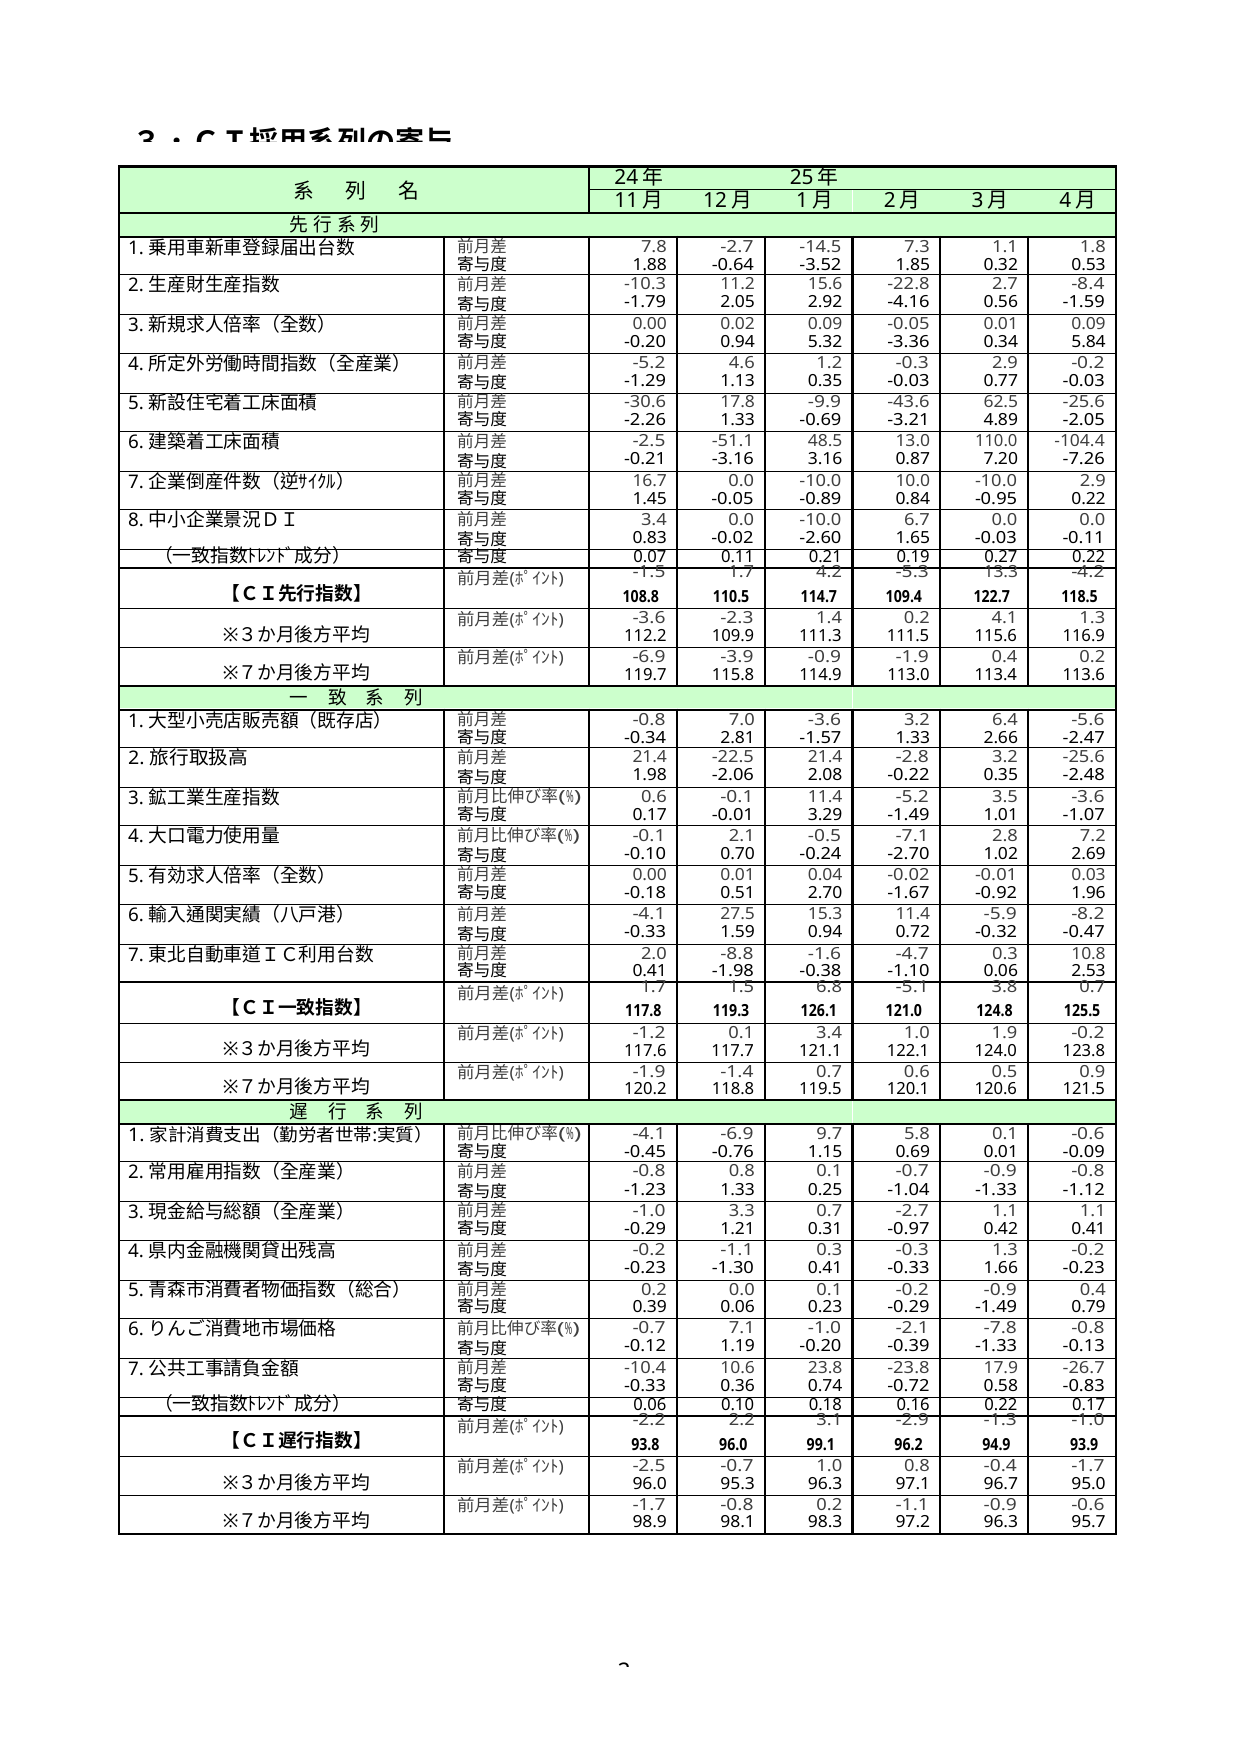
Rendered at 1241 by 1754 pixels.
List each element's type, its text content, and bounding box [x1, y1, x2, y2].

table_cell 7. 企業倒産件数（逆ｻｲｸﾙ） [120, 472, 443, 509]
table_cell 3.8 124.8 [941, 983, 1027, 1022]
table_cell 0.7 119.5 [766, 1063, 851, 1099]
table_cell -1.9 120.2 [590, 1063, 676, 1099]
table_cell -1.4 118.8 [678, 1063, 764, 1099]
table_cell [765, 1101, 852, 1123]
table_cell 3月 [940, 190, 1028, 212]
table_cell 0.09 5.84 [1029, 315, 1115, 352]
table_cell 前月差 寄与度 [445, 315, 588, 352]
table_cell 2.1 0.70 [678, 826, 764, 865]
table_cell 0.0 -0.02 [678, 510, 764, 549]
table_cell 0.19 [854, 550, 939, 567]
table_cell -0.5 -0.24 [766, 826, 851, 865]
table_cell 0.02 0.94 [678, 315, 764, 352]
table_cell 2. 生産財生産指数 [120, 275, 443, 314]
table_cell -0.2 -0.23 [1029, 1241, 1115, 1280]
table_cell -10.0 -0.89 [766, 472, 851, 509]
table_cell 23.8 0.74 [766, 1359, 851, 1396]
table_cell 0.10 [678, 1398, 764, 1415]
table_cell 3.5 1.01 [941, 788, 1027, 825]
table_cell 2.2 96.0 [678, 1417, 764, 1456]
table_cell 17.9 0.58 [941, 1359, 1027, 1396]
table_cell 6.4 2.66 [941, 711, 1027, 747]
table_cell -4.7 -1.10 [854, 945, 939, 981]
table_cell 0.09 5.32 [766, 315, 851, 352]
table_cell 3.3 1.21 [678, 1202, 764, 1239]
table_cell -0.3 -0.03 [854, 354, 939, 392]
table_cell 0.21 [766, 550, 851, 567]
table_cell -0.8 -1.12 [1029, 1162, 1115, 1201]
table_cell 2月 [853, 190, 940, 212]
table_cell 2.8 1.02 [941, 826, 1027, 865]
table_cell -0.7 -0.12 [590, 1319, 676, 1358]
table_cell [853, 1101, 940, 1123]
table_cell 0.22 [1029, 550, 1115, 567]
table_cell -1.1 -1.30 [678, 1241, 764, 1280]
table_cell 0.06 [590, 1398, 676, 1415]
table_cell ※３か月後方平均 [120, 1457, 443, 1495]
table_cell -14.5 -3.52 [766, 238, 851, 274]
table_cell [940, 1101, 1028, 1123]
table_cell 17.8 1.33 [678, 394, 764, 431]
table_cell 7.3 1.85 [854, 238, 939, 274]
table_cell -0.9 114.9 [766, 648, 851, 685]
table_cell 21.4 2.08 [766, 748, 851, 787]
table_cell 1.0 96.3 [766, 1457, 851, 1495]
table_cell -8.8 -1.98 [678, 945, 764, 981]
table_cell 前月差 寄与度 [445, 1202, 588, 1239]
table_cell -0.7 -1.04 [854, 1162, 939, 1201]
table_cell [444, 1101, 589, 1123]
table_cell 【ＣＩ遅行指数】 [120, 1417, 443, 1456]
table_cell 7.0 2.81 [678, 711, 764, 747]
table_cell 12月 [677, 190, 765, 212]
table_cell -4.2 118.5 [1029, 569, 1115, 608]
table_cell 1.8 0.53 [1029, 238, 1115, 274]
table_cell 27.5 1.59 [678, 905, 764, 944]
table_cell 11.2 2.05 [678, 275, 764, 314]
table_cell 3. 新規求人倍率（全数） [120, 315, 443, 352]
table_cell 0.0 -0.03 [941, 510, 1027, 549]
table_cell -3.6 -1.07 [1029, 788, 1115, 825]
table_cell -1.2 117.6 [590, 1024, 676, 1061]
table_cell 前月差 寄与度 [445, 1281, 588, 1318]
table_cell 1. 大型小売店販売額（既存店） [120, 711, 443, 747]
table_cell -1.0 -0.29 [590, 1202, 676, 1239]
table_cell -43.6 -3.21 [854, 394, 939, 431]
table_cell -104.4 -7.26 [1029, 432, 1115, 471]
table_cell 2. 常用雇用指数（全産業） [120, 1162, 443, 1201]
table_cell 0.4 113.4 [941, 648, 1027, 685]
table_cell 11.4 0.72 [854, 905, 939, 944]
table_cell 0.5 120.6 [941, 1063, 1027, 1099]
table_cell 0.2 111.5 [854, 609, 939, 647]
table_cell 1.3 116.9 [1029, 609, 1115, 647]
table_cell [444, 687, 589, 708]
table_cell 寄与度 [445, 550, 588, 567]
table_cell 前月差 寄与度 [445, 1359, 588, 1396]
table_cell -7.8 -1.33 [941, 1319, 1027, 1358]
table_cell [765, 687, 852, 708]
table_cell 前月差(ﾎﾟｲﾝﾄ) [445, 1063, 588, 1099]
table_cell 0.01 0.51 [678, 866, 764, 904]
table_cell -0.8 -0.13 [1029, 1319, 1115, 1358]
table_cell 16.7 1.45 [590, 472, 676, 509]
table_cell 前月差(ﾎﾟｲﾝﾄ) [445, 983, 588, 1022]
table_cell 4.2 114.7 [766, 569, 851, 608]
table_cell 5. 青森市消費者物価指数（総合） [120, 1281, 443, 1318]
table_cell [589, 687, 677, 708]
table_cell 0.7 0.31 [766, 1202, 851, 1239]
table_cell 1月 [765, 190, 852, 212]
table_cell 6.7 1.65 [854, 510, 939, 549]
table_cell 系 [355, 1101, 393, 1123]
table_cell -5.3 109.4 [854, 569, 939, 608]
table_cell -23.8 -0.72 [854, 1359, 939, 1396]
table_cell 6. 輸入通関実績（八戸港） [120, 905, 443, 944]
table_cell -2.3 109.9 [678, 609, 764, 647]
table_cell -0.9 96.3 [941, 1496, 1027, 1533]
table_cell 前月差 寄与度 [445, 238, 588, 274]
table_cell -26.7 -0.83 [1029, 1359, 1115, 1396]
table_cell 0.0 -0.05 [678, 472, 764, 509]
table_cell 1.5 119.3 [678, 983, 764, 1022]
table_cell 4月 [1028, 190, 1115, 212]
table_cell -0.7 95.3 [678, 1457, 764, 1495]
table_cell -2.7 -0.97 [854, 1202, 939, 1239]
table_cell [589, 1101, 677, 1123]
table_cell ※３か月後方平均 [120, 1024, 443, 1061]
table_cell 1.1 0.32 [941, 238, 1027, 274]
table_cell 7.2 2.69 [1029, 826, 1115, 865]
table_cell 前月差(ﾎﾟｲﾝﾄ) [445, 648, 588, 685]
table_cell 前月差(ﾎﾟｲﾝﾄ) [445, 609, 588, 647]
table_cell -0.6 95.7 [1029, 1496, 1115, 1533]
table_header 24年 25年 [590, 168, 1115, 189]
table_cell 2.0 0.41 [590, 945, 676, 981]
table_cell -0.1 -0.01 [678, 788, 764, 825]
table_cell -3.6 112.2 [590, 609, 676, 647]
table_cell 前月差寄与度 [445, 748, 588, 787]
table_cell 10.0 0.84 [854, 472, 939, 509]
table_cell ※３か月後方平均 [120, 609, 443, 647]
table_cell -2.7 -0.64 [678, 238, 764, 274]
table_cell 1. 乗用車新車登録届出台数 [120, 238, 443, 274]
table_cell -0.01 -0.92 [941, 866, 1027, 904]
table_cell -8.2 -0.47 [1029, 905, 1115, 944]
table_cell 3.4 121.1 [766, 1024, 851, 1061]
table_cell -0.8 98.1 [678, 1496, 764, 1533]
table_cell [853, 687, 940, 708]
table_cell 【ＣＩ先行指数】 [120, 569, 443, 608]
table_cell -0.2 -0.03 [1029, 354, 1115, 392]
table_cell 0.00 -0.18 [590, 866, 676, 904]
table_cell -5.2 -1.49 [854, 788, 939, 825]
table_cell -30.6 -2.26 [590, 394, 676, 431]
table_cell -0.8 -0.34 [590, 711, 676, 747]
table_cell [1028, 1101, 1115, 1123]
table_cell 9.7 1.15 [766, 1125, 851, 1161]
table_cell -0.4 96.7 [941, 1457, 1027, 1495]
table_cell -5.1 121.0 [854, 983, 939, 1022]
table_cell -51.1 -3.16 [678, 432, 764, 471]
table_cell 48.5 3.16 [766, 432, 851, 471]
table_cell 0.4 0.79 [1029, 1281, 1115, 1318]
table_cell 致 [317, 687, 355, 708]
table_cell -2.9 96.2 [854, 1417, 939, 1456]
table_cell 先 行 系 列 [120, 214, 1115, 236]
table_cell -2.1 -0.39 [854, 1319, 939, 1358]
table_cell -10.3 -1.79 [590, 275, 676, 314]
table_cell 0.2 0.39 [590, 1281, 676, 1318]
table_cell 前月差寄与度 [445, 510, 588, 549]
table_cell -0.6 -0.09 [1029, 1125, 1115, 1161]
table_cell 遅 [120, 1101, 317, 1123]
table_cell -1.7 98.9 [590, 1496, 676, 1533]
table_cell ※７か月後方平均 [120, 648, 443, 685]
table_cell -10.0 -2.60 [766, 510, 851, 549]
table_cell [677, 1101, 765, 1123]
table_cell 0.2 98.3 [766, 1496, 851, 1533]
table_cell 0.27 [941, 550, 1027, 567]
table_cell [940, 687, 1028, 708]
table_cell 前月差寄与度 [445, 1162, 588, 1201]
table_cell 0.1 117.7 [678, 1024, 764, 1061]
table_cell 6.8 126.1 [766, 983, 851, 1022]
table_cell 3.1 99.1 [766, 1417, 851, 1456]
table_cell -25.6 -2.48 [1029, 748, 1115, 787]
table_cell 5. 有効求人倍率（全数） [120, 866, 443, 904]
table_cell 0.00 -0.20 [590, 315, 676, 352]
table_cell -0.3 -0.33 [854, 1241, 939, 1280]
table_cell 【ＣＩ一致指数】 [120, 983, 443, 1022]
table_cell 前月差寄与度 [445, 1241, 588, 1280]
table_cell 前月差寄与度 [445, 432, 588, 471]
table_cell 15.6 2.92 [766, 275, 851, 314]
table_cell -2.5 96.0 [590, 1457, 676, 1495]
table_cell 2.9 0.22 [1029, 472, 1115, 509]
table_cell -22.8 -4.16 [854, 275, 939, 314]
table_cell -0.2 123.8 [1029, 1024, 1115, 1061]
table_cell -2.5 -0.21 [590, 432, 676, 471]
table_cell 3.4 0.83 [590, 510, 676, 549]
table_cell 3. 現金給与総額（全産業） [120, 1202, 443, 1239]
table_cell 0.0 0.06 [678, 1281, 764, 1318]
table_cell 6. 建築着工床面積 [120, 432, 443, 471]
table_cell 一 [120, 687, 317, 708]
table_cell 1.4 111.3 [766, 609, 851, 647]
table_cell 0.3 0.41 [766, 1241, 851, 1280]
table_cell 5. 新設住宅着工床面積 [120, 394, 443, 431]
table_cell 2. 旅行取扱高 [120, 748, 443, 787]
table_cell -2.2 93.8 [590, 1417, 676, 1456]
table_cell -25.6 -2.05 [1029, 394, 1115, 431]
table_cell 62.5 4.89 [941, 394, 1027, 431]
table_cell 0.0 -0.11 [1029, 510, 1115, 549]
table_cell 前月比伸び率(%)寄与度 [445, 826, 588, 865]
table_cell 13.3 122.7 [941, 569, 1027, 608]
table_cell 6. りんご消費地市場価格 [120, 1319, 443, 1358]
table_cell 3. 鉱工業生産指数 [120, 788, 443, 825]
table_cell 7.8 1.88 [590, 238, 676, 274]
table_cell 列 [393, 1101, 444, 1123]
table_cell 11月 [590, 190, 677, 212]
table_cell 4.6 1.13 [678, 354, 764, 392]
table_cell 1.9 124.0 [941, 1024, 1027, 1061]
table_cell ※７か月後方平均 [120, 1063, 443, 1099]
table_cell 1. 家計消費支出（勤労者世帯:実質） [120, 1125, 443, 1161]
table_cell 前月差 寄与度 [445, 945, 588, 981]
table_cell 0.16 [854, 1398, 939, 1415]
table_cell -6.9 119.7 [590, 648, 676, 685]
table_cell -0.1 -0.10 [590, 826, 676, 865]
table_cell -4.1 -0.33 [590, 905, 676, 944]
table_cell -3.6 -1.57 [766, 711, 851, 747]
table_cell 21.4 1.98 [590, 748, 676, 787]
table_cell 5.8 0.69 [854, 1125, 939, 1161]
table_cell -2.8 -0.22 [854, 748, 939, 787]
table_cell 0.2 113.6 [1029, 648, 1115, 685]
table_cell 10.6 0.36 [678, 1359, 764, 1396]
table_cell 0.6 120.1 [854, 1063, 939, 1099]
table_cell 10.8 2.53 [1029, 945, 1115, 981]
table_cell 寄与度 [445, 1398, 588, 1415]
table_cell 1.2 0.35 [766, 354, 851, 392]
table_cell -7.1 -2.70 [854, 826, 939, 865]
table_cell [677, 687, 765, 708]
table_cell 前月比伸び率(%) 寄与度 [445, 788, 588, 825]
table_cell 4. 大口電力使用量 [120, 826, 443, 865]
table_cell 4.1 115.6 [941, 609, 1027, 647]
table_cell -1.6 -0.38 [766, 945, 851, 981]
table_cell 0.1 0.01 [941, 1125, 1027, 1161]
table_cell 前月差寄与度 [445, 905, 588, 944]
table_cell 0.01 0.34 [941, 315, 1027, 352]
table_cell 0.8 97.1 [854, 1457, 939, 1495]
table_cell 15.3 0.94 [766, 905, 851, 944]
table_cell 前月差(ﾎﾟｲﾝﾄ) [445, 1024, 588, 1061]
table_cell 7. 東北自動車道ＩＣ利用台数 [120, 945, 443, 981]
table_cell 前月差(ﾎﾟｲﾝﾄ) [445, 1457, 588, 1495]
table_cell ※７か月後方平均 [120, 1496, 443, 1533]
table_cell 前月差 寄与度 [445, 394, 588, 431]
table_cell -10.4 -0.33 [590, 1359, 676, 1396]
table_cell 前月差寄与度 [445, 275, 588, 314]
table_cell 1.3 1.66 [941, 1241, 1027, 1280]
table_cell [1028, 687, 1115, 708]
table_cell 行 [317, 1101, 355, 1123]
table_cell -1.3 94.9 [941, 1417, 1027, 1456]
table_cell -1.0 93.9 [1029, 1417, 1115, 1456]
table_cell 0.1 0.25 [766, 1162, 851, 1201]
table_cell 系 [355, 687, 393, 708]
table_cell 110.0 7.20 [941, 432, 1027, 471]
table_cell -0.2 -0.23 [590, 1241, 676, 1280]
table_cell 前月比伸び率(%) 寄与度 [445, 1125, 588, 1161]
table_cell 4. 所定外労働時間指数（全産業） [120, 354, 443, 392]
table_cell 前月差(ﾎﾟｲﾝﾄ) [445, 569, 588, 608]
table_cell -5.9 -0.32 [941, 905, 1027, 944]
table_cell 1.1 0.41 [1029, 1202, 1115, 1239]
table_cell 前月差 寄与度 [445, 472, 588, 509]
table_cell 2.7 0.56 [941, 275, 1027, 314]
table_cell （一致指数ﾄﾚﾝﾄﾞ成分） [120, 550, 443, 567]
table_cell 7.1 1.19 [678, 1319, 764, 1358]
table_cell 前月比伸び率(%)寄与度 [445, 1319, 588, 1358]
table_cell 0.11 [678, 550, 764, 567]
table_cell -0.9 -1.49 [941, 1281, 1027, 1318]
table_cell 0.03 1.96 [1029, 866, 1115, 904]
table_cell -1.7 95.0 [1029, 1457, 1115, 1495]
table_cell 3.2 0.35 [941, 748, 1027, 787]
table_cell 7. 公共工事請負金額 [120, 1359, 443, 1396]
table_cell -3.9 115.8 [678, 648, 764, 685]
table_cell 前月差(ﾎﾟｲﾝﾄ) [445, 1496, 588, 1533]
table_cell -0.8 -1.23 [590, 1162, 676, 1201]
table_cell 0.1 0.23 [766, 1281, 851, 1318]
table_cell 8. 中小企業景況ＤＩ [120, 510, 443, 549]
table_cell （一致指数ﾄﾚﾝﾄﾞ成分） [120, 1398, 443, 1415]
table_cell 1.0 122.1 [854, 1024, 939, 1061]
table_cell 0.17 [1029, 1398, 1115, 1415]
table_cell -6.9 -0.76 [678, 1125, 764, 1161]
table_cell -1.1 97.2 [854, 1496, 939, 1533]
table_cell 0.07 [590, 550, 676, 567]
table_cell -0.05 -3.36 [854, 315, 939, 352]
table_cell 列 [393, 687, 444, 708]
table_cell 0.6 0.17 [590, 788, 676, 825]
table_cell -8.4 -1.59 [1029, 275, 1115, 314]
table_cell 11.4 3.29 [766, 788, 851, 825]
table_cell -9.9 -0.69 [766, 394, 851, 431]
table_cell 前月差 寄与度 [445, 866, 588, 904]
table_header 系 列 名 [120, 168, 588, 212]
table_cell -5.6 -2.47 [1029, 711, 1115, 747]
table_cell -10.0 -0.95 [941, 472, 1027, 509]
table_cell 0.3 0.06 [941, 945, 1027, 981]
table_cell 0.9 121.5 [1029, 1063, 1115, 1099]
table_cell 0.7 125.5 [1029, 983, 1115, 1022]
table_cell 2.9 0.77 [941, 354, 1027, 392]
table_cell -1.0 -0.20 [766, 1319, 851, 1358]
table_cell -1.5 108.8 [590, 569, 676, 608]
table_cell 0.04 2.70 [766, 866, 851, 904]
table_cell 0.22 [941, 1398, 1027, 1415]
table_cell -0.2 -0.29 [854, 1281, 939, 1318]
table_cell -0.02 -1.67 [854, 866, 939, 904]
table_cell 1.7 110.5 [678, 569, 764, 608]
table_cell 1.7 117.8 [590, 983, 676, 1022]
table_cell 前月差寄与度 [445, 354, 588, 392]
table_cell 0.18 [766, 1398, 851, 1415]
table_cell -4.1 -0.45 [590, 1125, 676, 1161]
table_cell -5.2 -1.29 [590, 354, 676, 392]
table_cell 0.8 1.33 [678, 1162, 764, 1201]
table_cell 前月差(ﾎﾟｲﾝﾄ) [445, 1417, 588, 1456]
table_cell -0.9 -1.33 [941, 1162, 1027, 1201]
table_cell 13.0 0.87 [854, 432, 939, 471]
table_cell -1.9 113.0 [854, 648, 939, 685]
table_cell 1.1 0.42 [941, 1202, 1027, 1239]
table_cell 前月差 寄与度 [445, 711, 588, 747]
table_cell 4. 県内金融機関貸出残高 [120, 1241, 443, 1280]
table_cell -22.5 -2.06 [678, 748, 764, 787]
table_cell 3.2 1.33 [854, 711, 939, 747]
